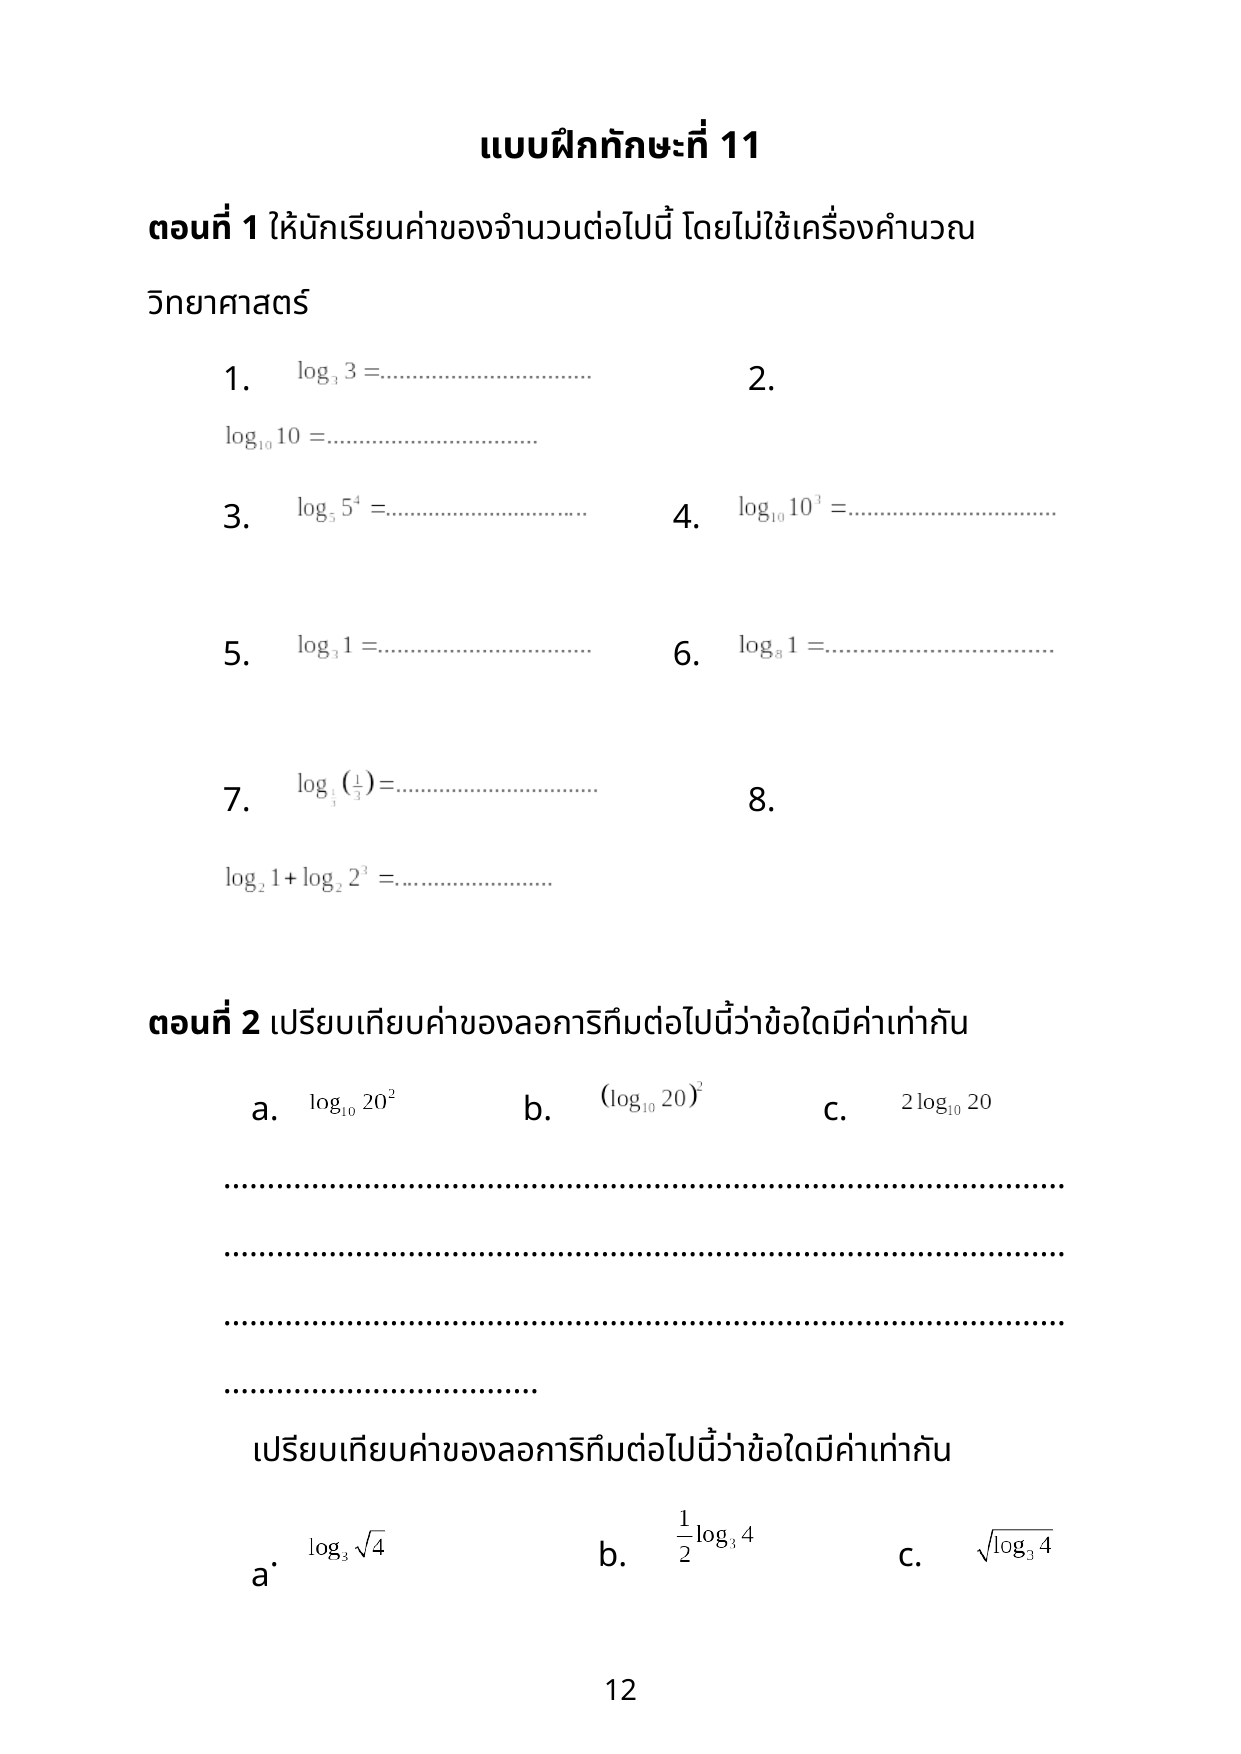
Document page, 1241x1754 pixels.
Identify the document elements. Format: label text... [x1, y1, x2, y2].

text ตอนที่ 2 เปรียบเทียบค่าของลอการิทึมต่อไปนี้ว่าข้อใดมีค่าเท่ากัน [148, 999, 1092, 1049]
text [223, 1153, 1092, 1403]
text 7. 8. [223, 766, 1092, 908]
text ตอนที่ 1 ให้นักเรียนค่าของจำนวนต่อไปนี้ โดยไม่ใช้เครื่องคำนวณวิทยาศาสตร์ [148, 203, 1092, 330]
text แบบฝึกทักษะที่ 11 [148, 118, 1092, 175]
text a. b. c. [251, 1501, 1092, 1596]
text 5. 6. [223, 629, 1092, 743]
text เปรียบเทียบค่าของลอการิทึมต่อไปนี้ว่าข้อใดมีค่าเท่ากัน [148, 1426, 1092, 1476]
text 3. 4. [223, 488, 1092, 607]
list b. c. [251, 1075, 1092, 1130]
text 1. 2. [223, 355, 1092, 466]
